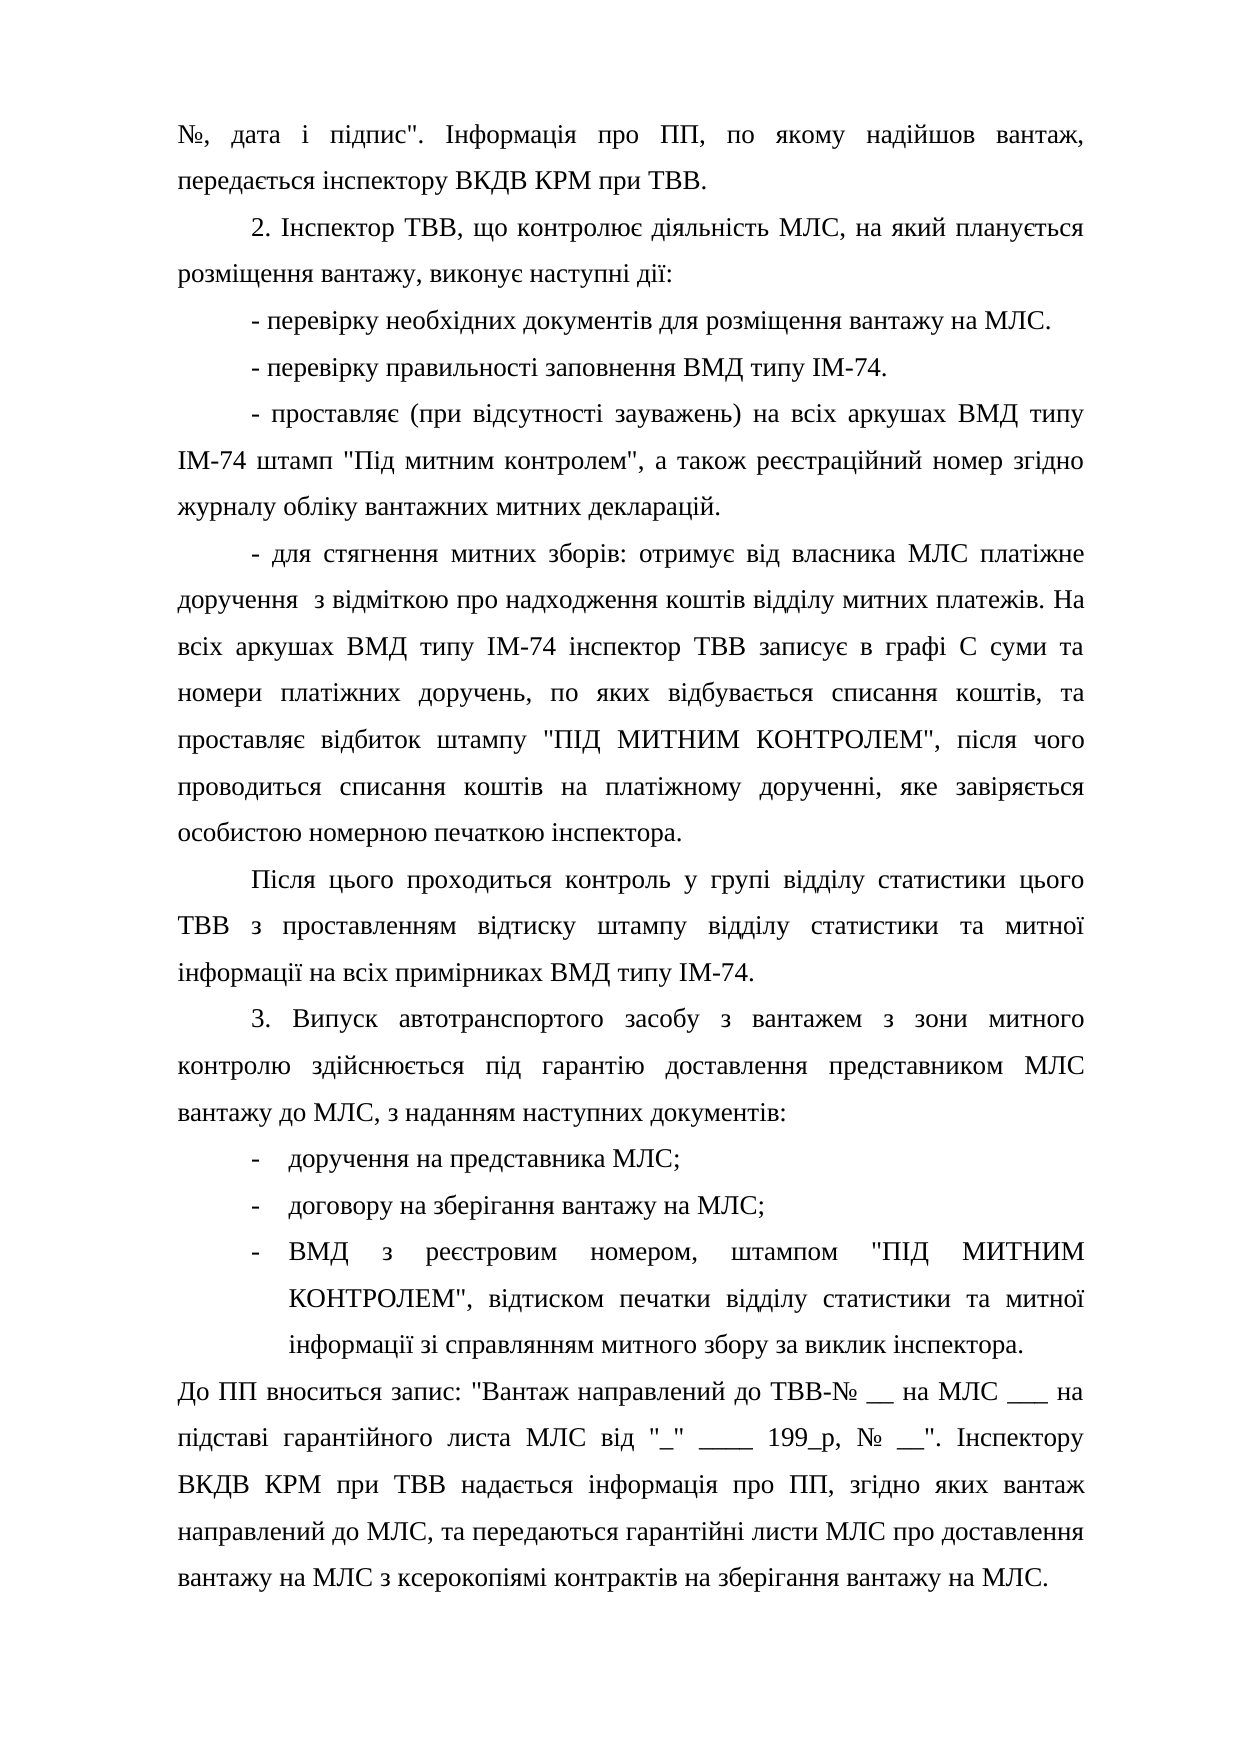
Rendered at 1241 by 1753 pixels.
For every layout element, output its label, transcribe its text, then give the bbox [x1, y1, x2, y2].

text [177, 118, 1085, 196]
list доручення на представника МЛС; [251, 1142, 1085, 1173]
list договору на зберігання вантажу на МЛС; [251, 1189, 1085, 1220]
text Після цього проходиться контроль у групі відділу статистики цього ТВВ з проставленням відтиску штампу відділу статистики та митної інформації на всіх примірниках ВМД типу ІМ-74. [177, 863, 1085, 987]
text - проставляє (при відсутності зауважень) на всіх аркушах ВМД типу ІМ-74 штамп "Під митним контролем", а також реєстраційний номер згідно журналу обліку вантажних митних декларацій. [177, 397, 1085, 522]
text - перевірку необхідних документів для розміщення вантажу на МЛС. [177, 304, 1085, 335]
list ВМД з реєстровим номером, штампом "ПІД МИТНИМ КОНТРОЛЕМ", відтиском печатки відділу статистики та митної інформації зі справлянням митного збору за виклик інспектора. [251, 1236, 1085, 1360]
text До ПП вноситься запис: "Вантаж направлений до ТВВ-№ __ на МЛС ___ на підставі гарантійного листа МЛС від "_" ____ 199_р, № __". Інспектору ВКДВ КРМ при ТВВ надається інформація про ПП, згідно яких вантаж направлений до МЛС, та передаються гарантійні листи МЛС про доставлення вантажу на МЛС з ксерокопіямі контрактів на зберігання вантажу на МЛС. [177, 1375, 1085, 1593]
text 3. Випуск автотранспортого засобу з вантажем з зони митного контролю здійснюється під гарантію доставлення представником МЛС вантажу до МЛС, з наданням наступних документів: [177, 1003, 1085, 1127]
text - перевірку правильності заповнення ВМД типу ІМ-74. [177, 351, 1085, 382]
text - для стягнення митних зборів: отримує від власника МЛС платіжне доручення з відміткою про надходження коштів відділу митних платежів. На всіх аркушах ВМД типу ІМ-74 інспектор ТВВ записує в графі С суми та номери платіжних доручень, по яких відбувається списання коштів, та проставляє відбиток штампу "ПІД МИТНИМ КОНТРОЛЕМ", після чого проводиться списання коштів на платіжному дорученні, яке завіряється особистою номерною печаткою інспектора. [177, 537, 1085, 848]
text 2. Інспектор ТВВ, що контролює діяльність МЛС, на який планується розміщення вантажу, виконує наступні дії: [177, 211, 1085, 289]
